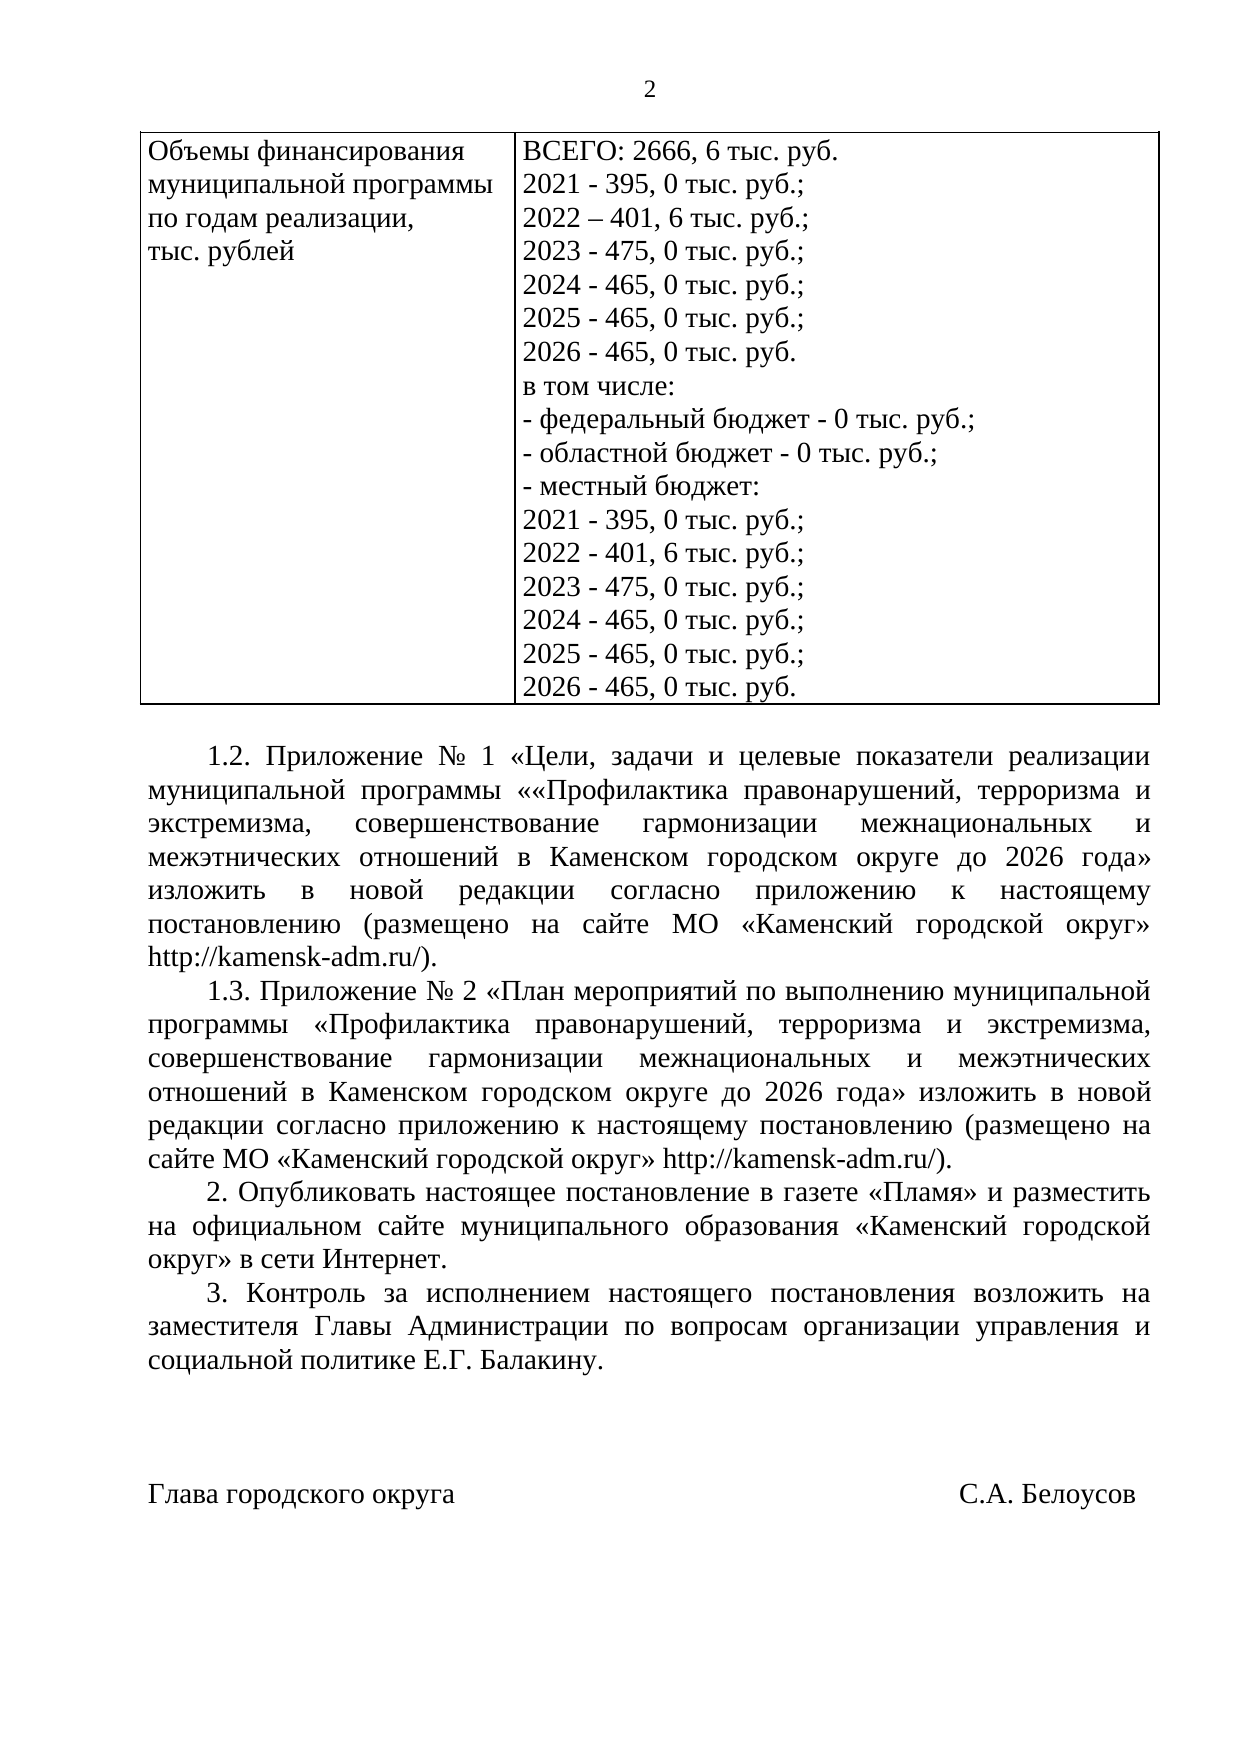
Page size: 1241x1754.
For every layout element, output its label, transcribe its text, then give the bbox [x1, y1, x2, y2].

text 2. Опубликовать настоящее постановление в газете «Пламя» и разместить на официальном сайте муниципального образования «Каменский городской округ» в сети Интернет. [148, 1174, 1152, 1275]
table_header Объемы финансирования муниципальной программы по годам реализации, тыс. рублей [141, 133, 514, 703]
table_header ВСЕГО: 2666, 6 тыс. руб. 2021 - 395, 0 тыс. руб.; 2022 – 401, 6 тыс. руб.; 2023 - 475, 0 тыс. руб.; 2024 - 465, 0 тыс. руб.; 2025 - 465, 0 тыс. руб.; 2026 - 465, 0 тыс. руб. в том числе: - федеральный бюджет - 0 тыс. руб.; - областной бюджет - 0 тыс. руб.; - местный бюджет: 2021 - 395, 0 тыс. руб.; 2022 - 401, 6 тыс. руб.; 2023 - 475, 0 тыс. руб.; 2024 - 465, 0 тыс. руб.; 2025 - 465, 0 тыс. руб.; 2026 - 465, 0 тыс. руб. [516, 133, 1158, 703]
text 1.2. Приложение № 1 «Цели, задачи и целевые показатели реализации муниципальной программы ««Профилактика правонарушений, терроризма и экстремизма, совершенствование гармонизации межнациональных и межэтнических отношений в Каменском городском округе до 2026 года» изложить в новой редакции согласно приложению к настоящему постановлению (размещено на сайте МО «Каменский городской округ» http://kamensk-adm.ru/). [148, 738, 1152, 973]
text Глава городского округа С.А. Белоусов [148, 1476, 1152, 1510]
text 1.3. Приложение № 2 «План мероприятий по выполнению муниципальной программы «Профилактика правонарушений, терроризма и экстремизма, совершенствование гармонизации межнациональных и межэтнических отношений в Каменском городском округе до 2026 года» изложить в новой редакции согласно приложению к настоящему постановлению (размещено на сайте МО «Каменский городской округ» http://kamensk-adm.ru/). [148, 973, 1152, 1174]
text 3. Контроль за исполнением настоящего постановления возложить на заместителя Главы Администрации по вопросам организации управления и социальной политике Е.Г. Балакину. [148, 1275, 1152, 1376]
